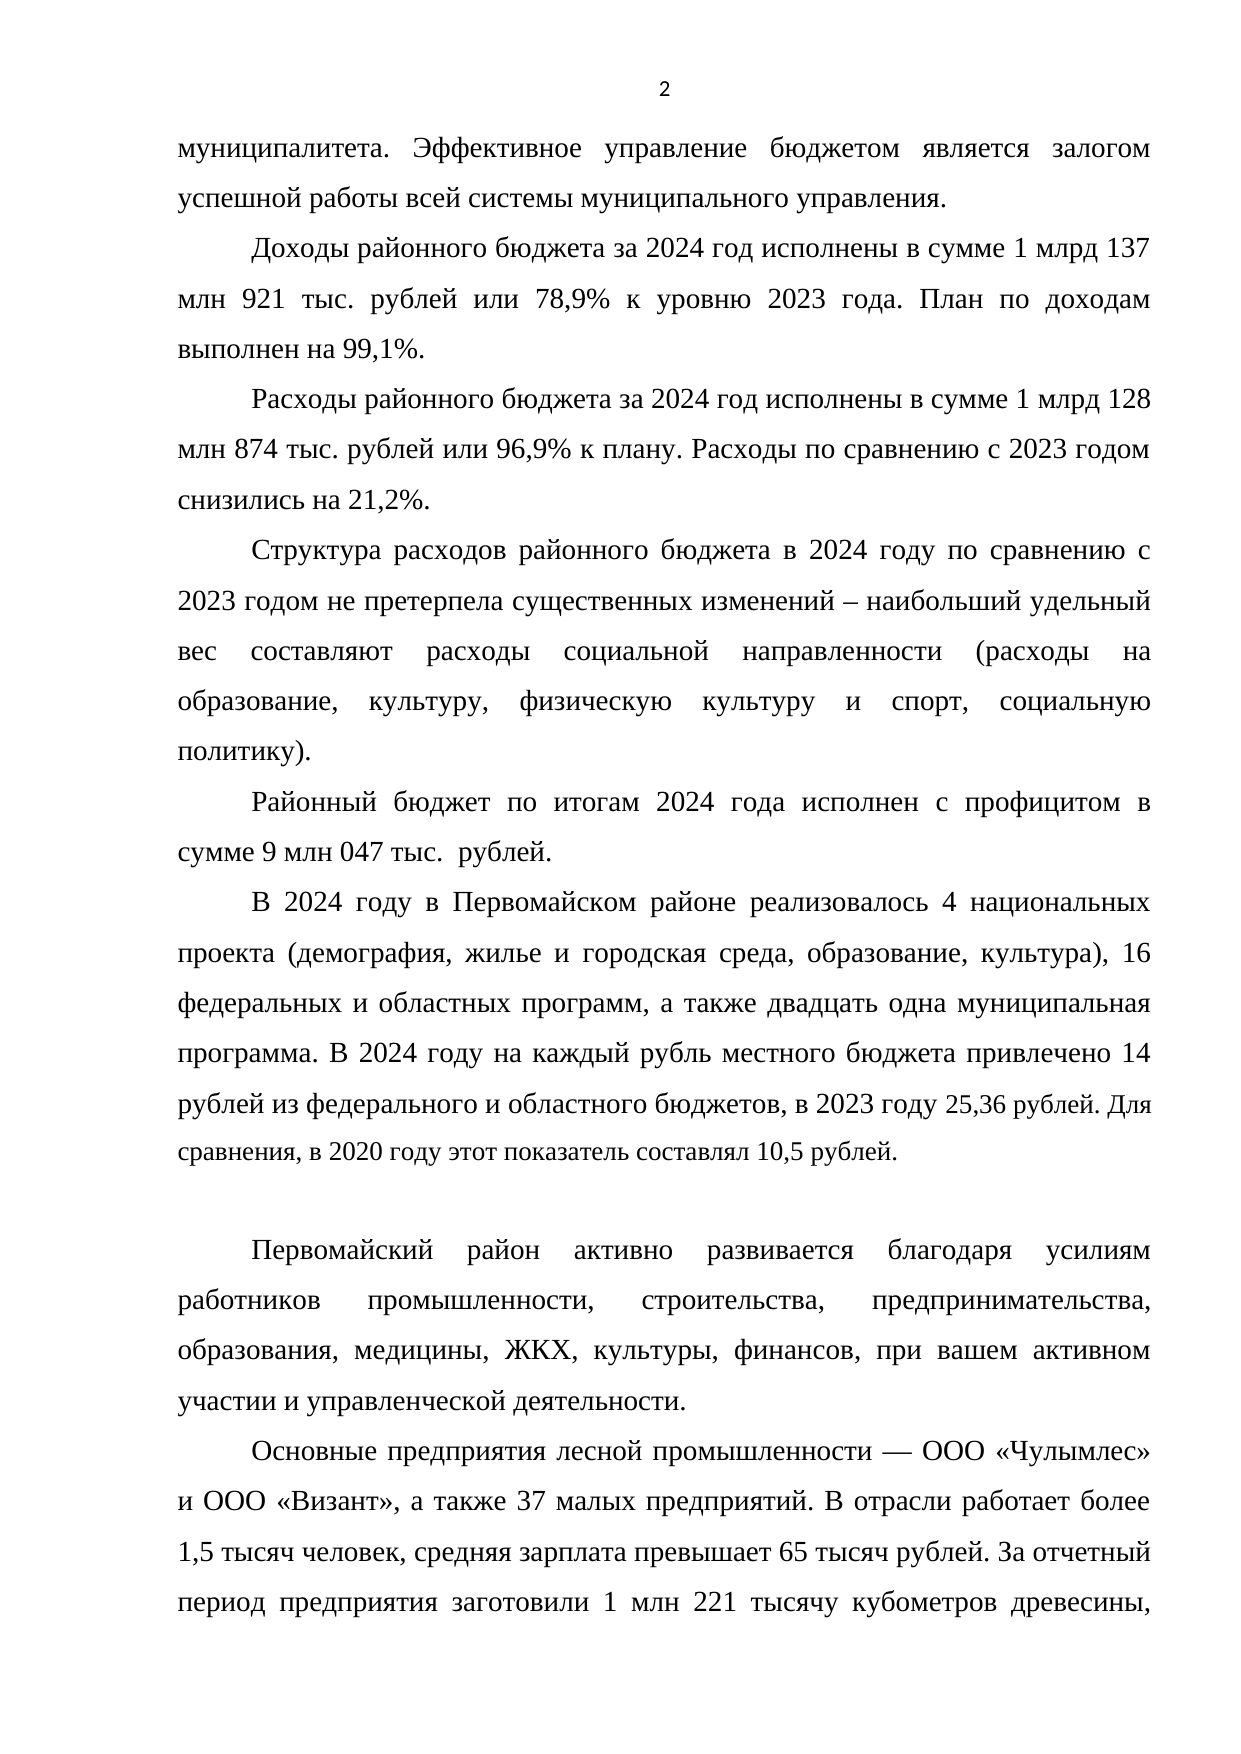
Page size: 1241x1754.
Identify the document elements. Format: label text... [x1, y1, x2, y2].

text Районный бюджет по итогам 2024 года исполнен с профицитом в сумме 9 млн 047 тыс. рублей. [177, 784, 1152, 868]
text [177, 130, 1152, 214]
text Первомайский район активно развивается благодаря усилиям работников промышленности, строительства, предпринимательства, образования, медицины, ЖКХ, культуры, финансов, при вашем активном участии и управленческой деятельности. [177, 1232, 1152, 1416]
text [177, 1433, 1152, 1617]
text В 2024 году в Первомайском районе реализовалось 4 национальных проекта (демография, жилье и городская среда, образование, культура), 16 федеральных и областных программ, а также двадцать одна муниципальная программа. В 2024 году на каждый рубль местного бюджета привлечено 14 рублей из федерального и областного бюджетов, в 2023 году 25,36 рублей. Для сравнения, в 2020 году этот показатель составлял 10,5 рублей. [177, 884, 1152, 1166]
text Расходы районного бюджета за 2024 год исполнены в сумме 1 млрд 128 млн 874 тыс. рублей или 96,9% к плану. Расходы по сравнению с 2023 годом снизились на 21,2%. [177, 381, 1152, 516]
text Доходы районного бюджета за 2024 год исполнены в сумме 1 млрд 137 млн 921 тыс. рублей или 78,9% к уровню 2023 года. План по доходам выполнен на 99,1%. [177, 230, 1152, 364]
text Структура расходов районного бюджета в 2024 году по сравнению с 2023 годом не претерпела существенных изменений – наибольший удельный вес составляют расходы социальной направленности (расходы на образование, культуру, физическую культуру и спорт, социальную политику). [177, 532, 1152, 767]
